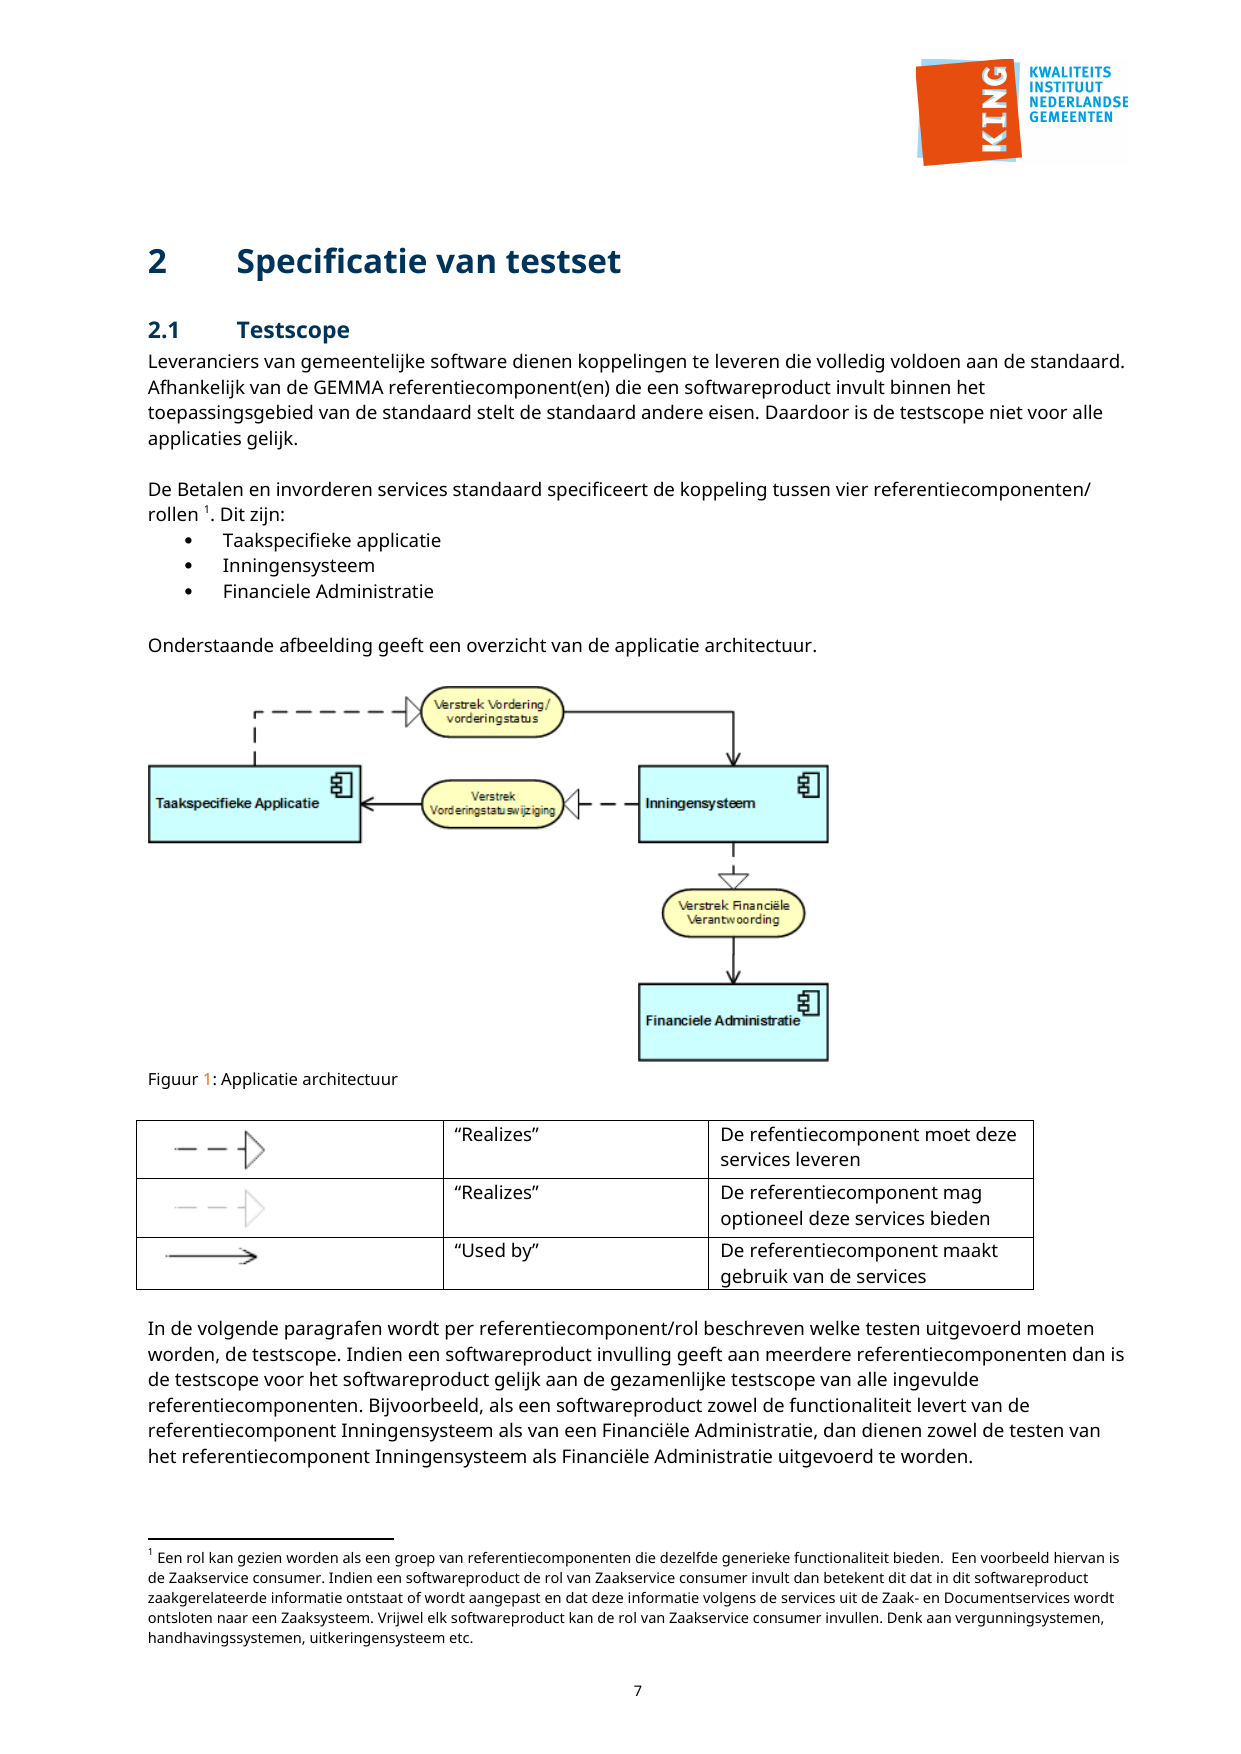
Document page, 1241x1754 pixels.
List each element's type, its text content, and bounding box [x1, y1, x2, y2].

text Leveranciers van gemeentelijke software dienen koppelingen te leveren die volledig voldoen aan de standaard. Afhankelijk van de GEMMA referentiecomponent(en) die een softwareproduct invult binnen het toepassingsgebied van de standaard stelt de standaard andere eisen. Daardoor is de testscope niet voor alle applicaties gelijk. [148, 348, 1128, 451]
table_cell “Used by” [444, 1238, 708, 1289]
subtitle Specificatie van testset [148, 232, 1128, 284]
picture [915, 59, 1129, 166]
subtitle Testscope [148, 296, 1128, 348]
table_cell [137, 1238, 443, 1289]
text De Betalen en invorderen services standaard specificeert de koppeling tussen vier referentiecomponenten/ rollen . Dit zijn: [148, 476, 1128, 527]
table_header De refentiecomponent moet deze services leveren [709, 1121, 1033, 1178]
picture [147, 686, 830, 1062]
table_cell De referentiecomponent maakt gebruik van de services [709, 1238, 1033, 1289]
list Financiele Administratie [185, 578, 1128, 604]
list Inningensysteem [185, 553, 1128, 578]
text In de volgende paragrafen wordt per referentiecomponent/rol beschreven welke testen uitgevoerd moeten worden, de testscope. Indien een softwareproduct invulling geeft aan meerdere referentiecomponenten dan is de testscope voor het softwareproduct gelijk aan de gezamenlijke testscope van alle ingevulde referentiecomponenten. Bijvoorbeeld, als een softwareproduct zowel de functionaliteit levert van de referentiecomponent Inningensysteem als van een Financiële Administratie, dan dienen zowel de testen van het referentiecomponent Inningensysteem als Financiële Administratie uitgevoerd te worden. [148, 1315, 1128, 1468]
table_cell [137, 1179, 443, 1237]
table_header [137, 1121, 443, 1178]
text Onderstaande afbeelding geeft een overzicht van de applicatie architectuur. [148, 632, 1128, 658]
table_cell De referentiecomponent mag optioneel deze services bieden [709, 1179, 1033, 1237]
table_cell “Realizes” [444, 1179, 708, 1237]
list Taakspecifieke applicatie [185, 527, 1128, 553]
table_header “Realizes” [444, 1121, 708, 1178]
